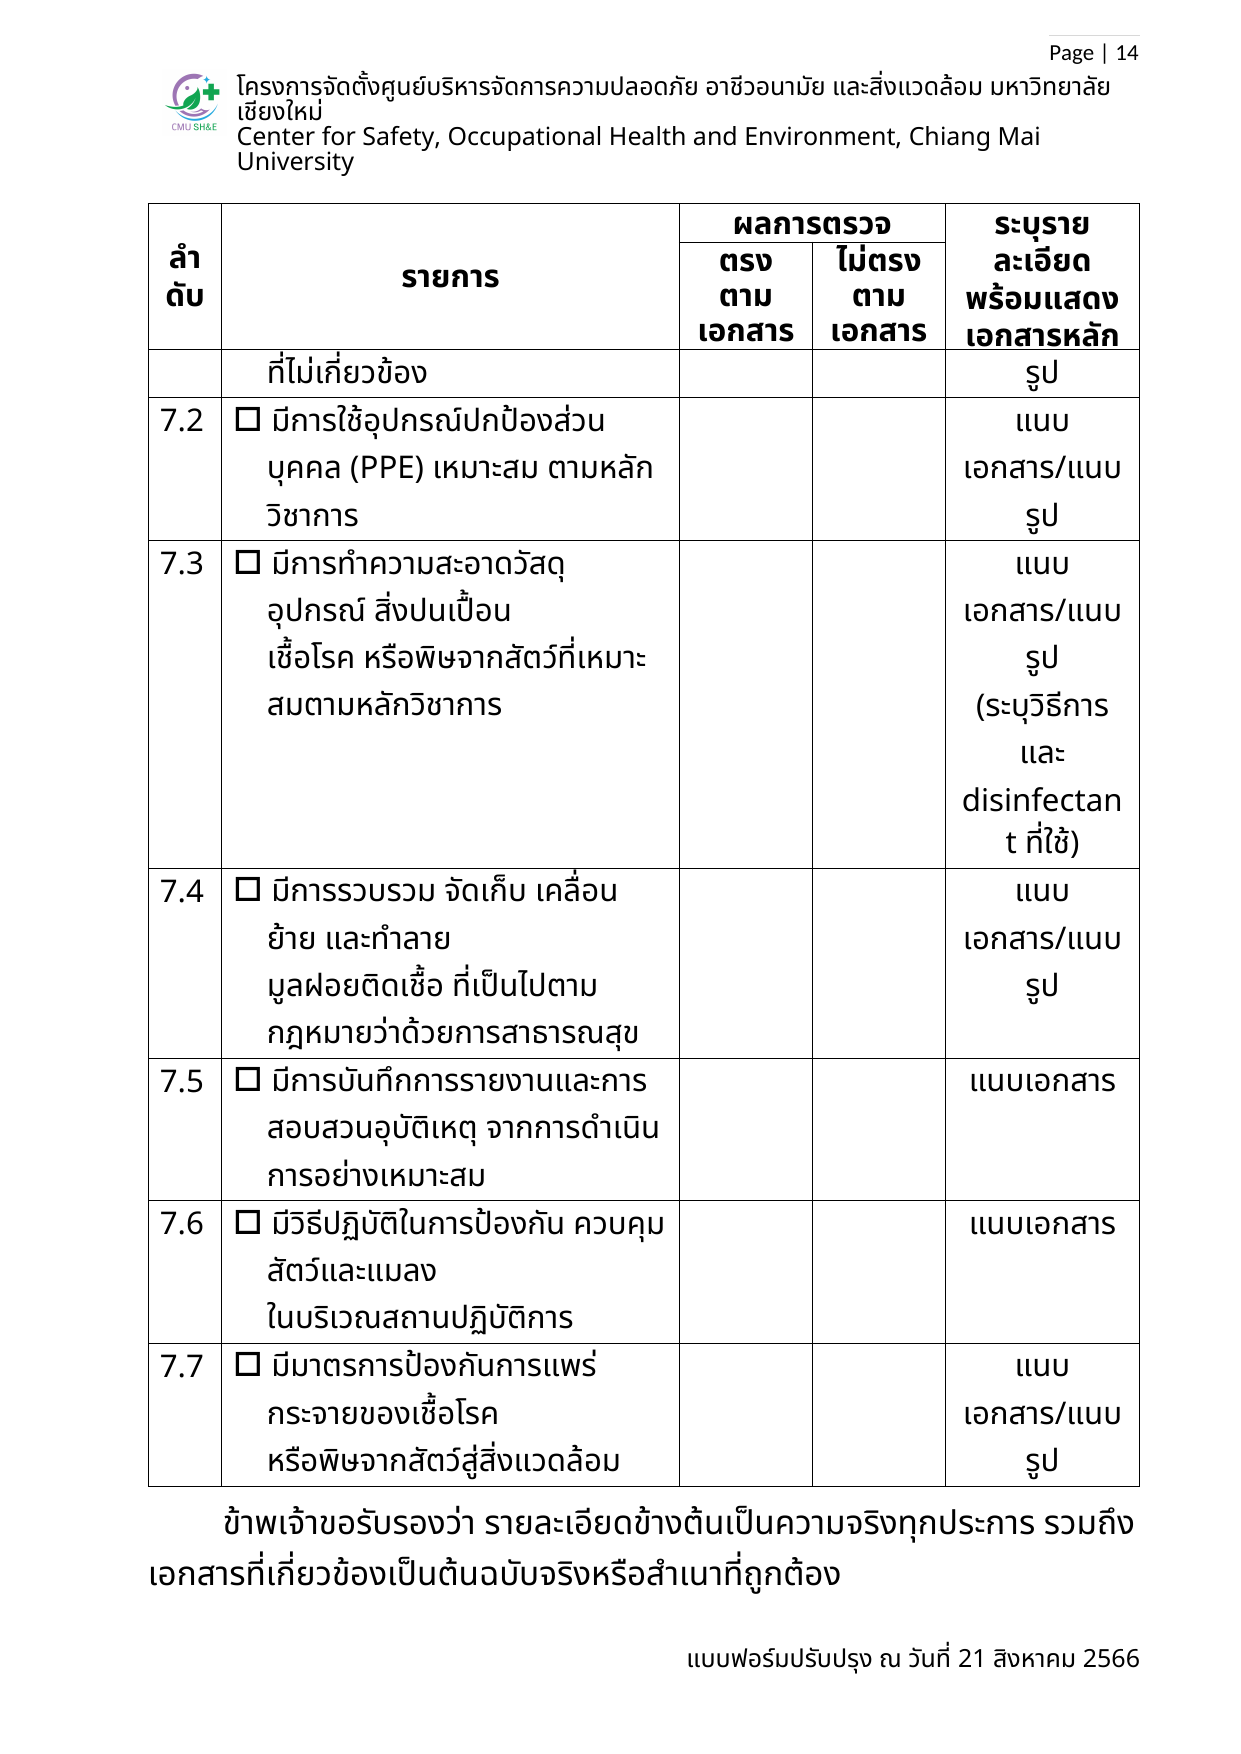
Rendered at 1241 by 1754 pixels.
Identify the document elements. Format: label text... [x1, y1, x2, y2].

table_header ลำดับ [149, 204, 221, 349]
table_cell [680, 350, 812, 397]
table_header ระบุรายละเอียดพร้อมแสดงเอกสารหลักฐานที่เกี่ยวข้อง [946, 204, 1139, 349]
table_cell มีการรวบรวม จัดเก็บ เคลื่อนย้าย และทำลาย มูลฝอยติดเชื้อ ที่เป็นไปตามกฎหมายว่าด้วยการสาธารณสุข [222, 869, 679, 1057]
table_cell [149, 350, 221, 397]
table_cell [680, 1344, 812, 1486]
picture [161, 69, 227, 136]
table_cell แนบเอกสาร [946, 1201, 1139, 1343]
table_cell [813, 869, 945, 1057]
text ข้าพเจ้าขอรับรองว่า รายละเอียดข้างต้นเป็นความจริงทุกประการ รวมถึงเอกสารที่เกี่ยวข้องเป็นต้นฉบับจริงหรือสำเนาที่ถูกต้อง [148, 1499, 1140, 1600]
table_cell 7.5 [149, 1059, 221, 1200]
table_cell ตรง ตามเอกสาร [680, 243, 812, 349]
table_header ผลการตรวจ [680, 204, 945, 242]
table_cell 7.2 [149, 398, 221, 540]
table_cell [680, 398, 812, 540]
table_cell [680, 1201, 812, 1343]
table_cell แนบเอกสาร/แนบรูป [946, 869, 1139, 1057]
table_cell 7.4 [149, 869, 221, 1057]
table_cell แนบเอกสาร [946, 1059, 1139, 1200]
table_cell [813, 350, 945, 397]
table_header รายการ [222, 204, 679, 349]
table_cell มีการใช้อุปกรณ์ปกป้องส่วนบุคคล (PPE) เหมาะสม ตามหลักวิชาการ [222, 398, 679, 540]
table_cell แนบเอกสาร/แนบรูป (ระบุวิธีการและ disinfectant ที่ใช้) [946, 541, 1139, 868]
table_cell แนบเอกสาร/แนบรูป [946, 1344, 1139, 1486]
table_cell 7.3 [149, 541, 221, 868]
table_cell [813, 1344, 945, 1486]
table_cell ไม่ตรง ตามเอกสาร [813, 243, 945, 349]
table_cell แนบเอกสาร/แนบรูป [946, 398, 1139, 540]
table_cell แนบเอกสาร/แนบรูป [946, 350, 1139, 397]
table_cell [680, 869, 812, 1057]
table_cell มีการทำความสะอาดวัสดุ อุปกรณ์ สิ่งปนเปื้อน เชื้อโรค หรือพิษจากสัตว์ที่เหมาะสมตามหลักวิชาการ [222, 541, 679, 868]
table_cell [222, 350, 679, 397]
table_cell [813, 398, 945, 540]
table_cell 7.7 [149, 1344, 221, 1486]
table_cell [813, 541, 945, 868]
table_cell [680, 1059, 812, 1200]
table_cell 7.6 [149, 1201, 221, 1343]
table_cell [813, 1201, 945, 1343]
table_cell [813, 1059, 945, 1200]
table_cell [680, 541, 812, 868]
table_cell มีมาตรการป้องกันการแพร่กระจายของเชื้อโรค หรือพิษจากสัตว์สู่สิ่งแวดล้อม [222, 1344, 679, 1486]
table_cell มีการบันทึกการรายงานและการสอบสวนอุบัติเหตุ จากการดำเนินการอย่างเหมาะสม [222, 1059, 679, 1200]
table_cell มีวิธีปฏิบัติในการป้องกัน ควบคุม สัตว์และแมลง ในบริเวณสถานปฏิบัติการ [222, 1201, 679, 1343]
